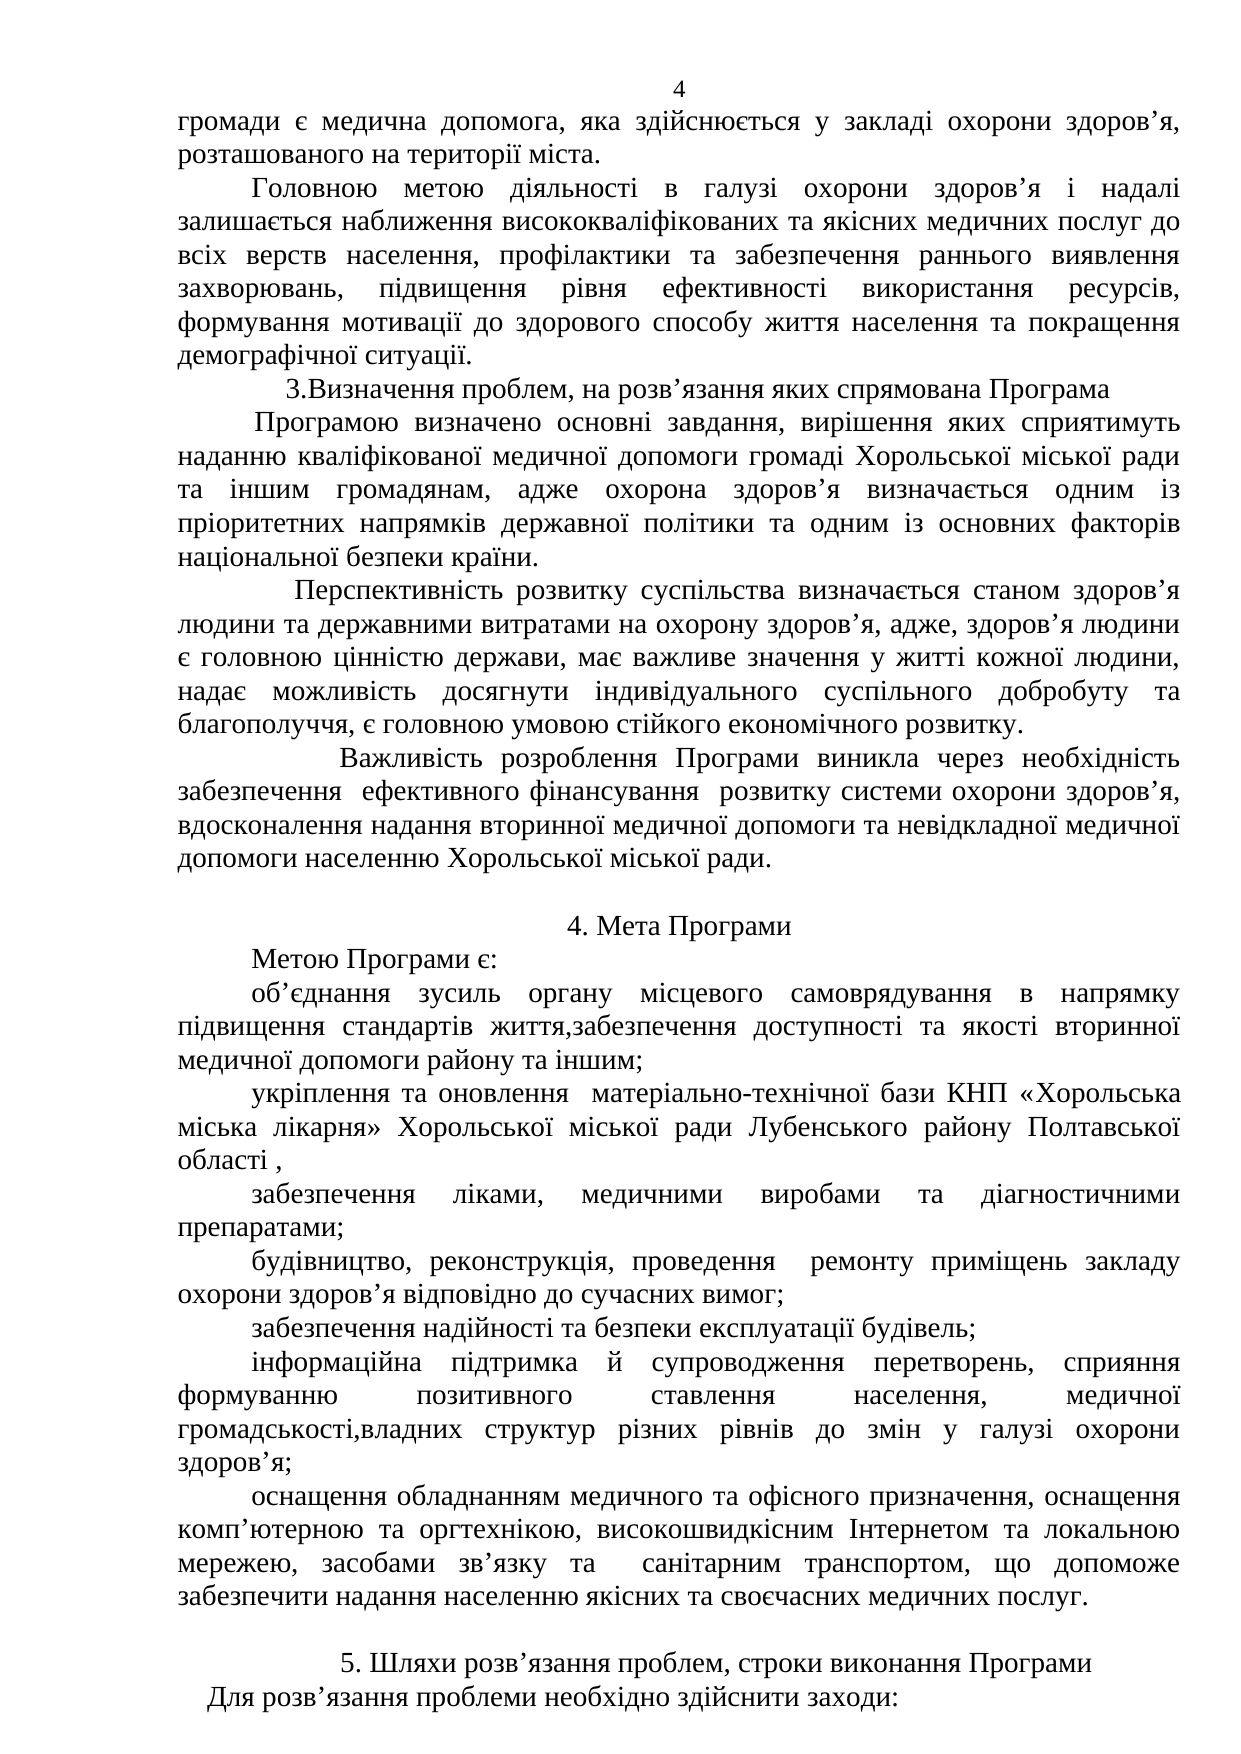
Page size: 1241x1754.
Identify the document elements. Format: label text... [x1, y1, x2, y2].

text Головною метою діяльності в галузі охорони здоров’я і надалі залишається наближення висококваліфікованих та якісних медичних послуг до всіх верств населення, профілактики та забезпечення раннього виявлення захворювань, підвищення рівня ефективності використання ресурсів, формування мотивації до здорового способу життя населення та покращення демографічної ситуації. [177, 170, 1181, 371]
text об’єднання зусиль органу місцевого самоврядування в напрямку підвищення стандартів життя,забезпечення доступності та якості вторинної медичної допомоги району та іншим; [177, 975, 1181, 1075]
text забезпечення ліками, медичними виробами та діагностичними препаратами; [177, 1176, 1181, 1243]
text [177, 103, 1181, 170]
text Програмою визначено основні завдання, вирішення яких сприятимуть наданню кваліфікованої медичної допомоги громаді Хорольської міської ради та іншим громадянам, адже охорона здоров’я визначається одним із пріоритетних напрямків державної політики та одним із основних факторів національної безпеки країни. [177, 404, 1181, 572]
text 5. Шляхи розв’язання проблем, строки виконання Програми [177, 1646, 1181, 1679]
text укріплення та оновлення матеріально-технічної бази КНП «Хорольська міська лікарня» Хорольської міської ради Лубенського району Полтавської області , [177, 1075, 1181, 1176]
text Важливість розроблення Програми виникла через необхідність забезпечення ефективного фінансування розвитку системи охорони здоров’я, вдосконалення надання вторинної медичної допомоги та невідкладної медичної допомоги населенню Хорольської міської ради. [177, 740, 1181, 874]
text оснащення обладнанням медичного та офісного призначення, оснащення комп’ютерною та оргтехнікою, високошвидкісним Інтернетом та локальною мережею, засобами зв’язку та санітарним транспортом, що допоможе забезпечити надання населенню якісних та своєчасних медичних послуг. [177, 1478, 1181, 1612]
text забезпечення надійності та безпеки експлуатації будівель; [177, 1310, 1181, 1344]
text будівництво, реконструкція, проведення ремонту приміщень закладу охорони здоров’я відповідно до сучасних вимог; [177, 1243, 1181, 1310]
text Для розв’язання проблеми необхідно здійснити заходи: [177, 1679, 1181, 1713]
text Метою Програми є: [177, 941, 1181, 975]
text 4. Мета Програми [177, 908, 1181, 941]
text Перспективність розвитку суспільства визначається станом здоров’я людини та державними витратами на охорону здоров’я, адже, здоров’я людини є головною цінністю держави, має важливе значення у житті кожної людини, надає можливість досягнути індивідуального суспільного добробуту та благополуччя, є головною умовою стійкого економічного розвитку. [177, 572, 1181, 740]
text інформаційна підтримка й супроводження перетворень, сприяння формуванню позитивного ставлення населення, медичної громадськості,владних структур різних рівнів до змін у галузі охорони здоров’я; [177, 1344, 1181, 1478]
text 3.Визначення проблем, на розв’язання яких спрямована Програма [215, 371, 1181, 404]
